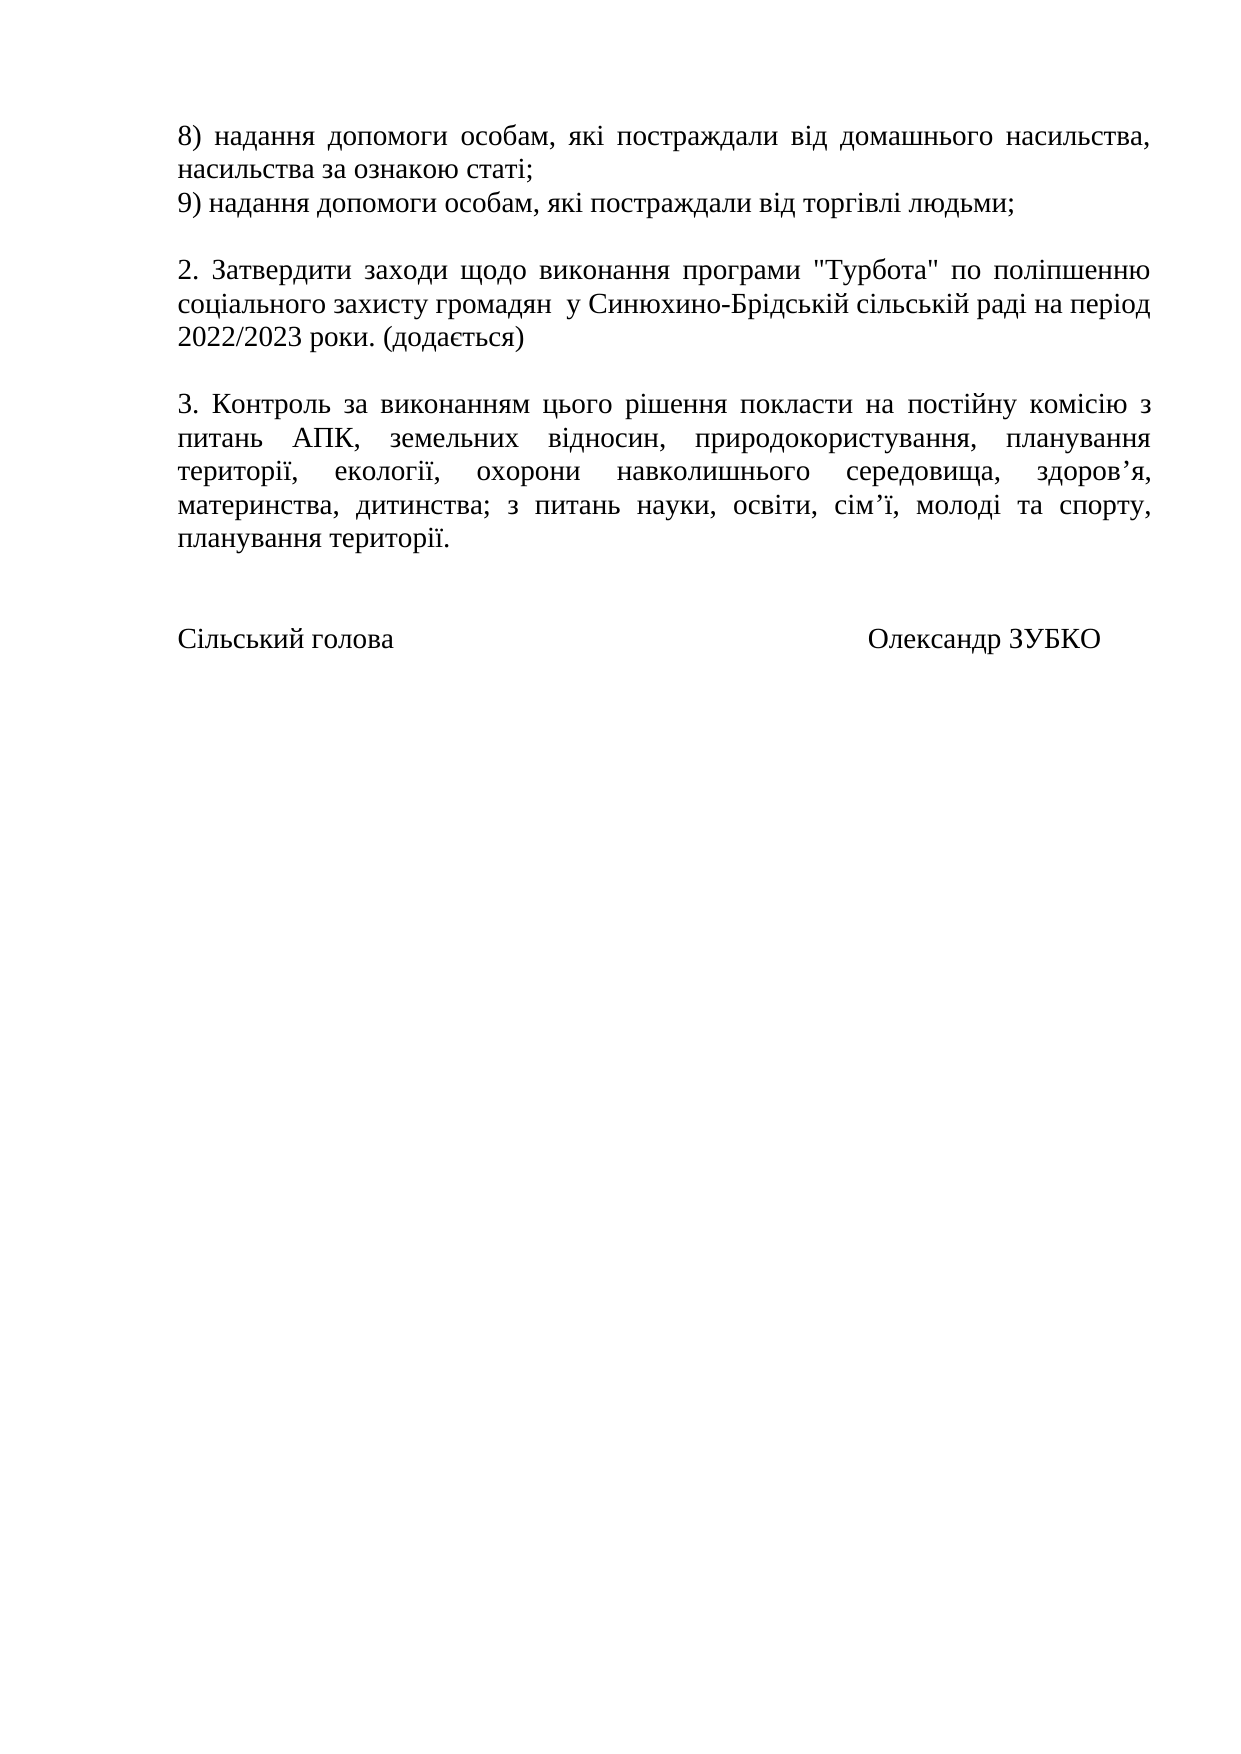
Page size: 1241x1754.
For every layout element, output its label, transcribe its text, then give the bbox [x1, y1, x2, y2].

text 3. Контроль за виконанням цього рішення покласти на постійну комісію з питань АПК, земельних відносин, природокористування, планування території, екології, охорони навколишнього середовища, здоров’я, материнства, дитинства; з питань науки, освіти, сім’ї, молоді та спорту, планування території. [177, 386, 1152, 554]
text Сільський голова Олександр ЗУБКО [177, 621, 1152, 655]
text 9) надання допомоги особам, які постраждали від торгівлі людьми; [177, 185, 1152, 219]
text 2. Затвердити заходи щодо виконання програми "Турбота" по поліпшенню соціального захисту громадян у Синюхино-Брідській сільській раді на період 2022/2023 роки. (додається) [177, 252, 1152, 353]
text 8) надання допомоги особам, які постраждали від домашнього насильства, насильства за ознакою статі; [177, 118, 1152, 185]
